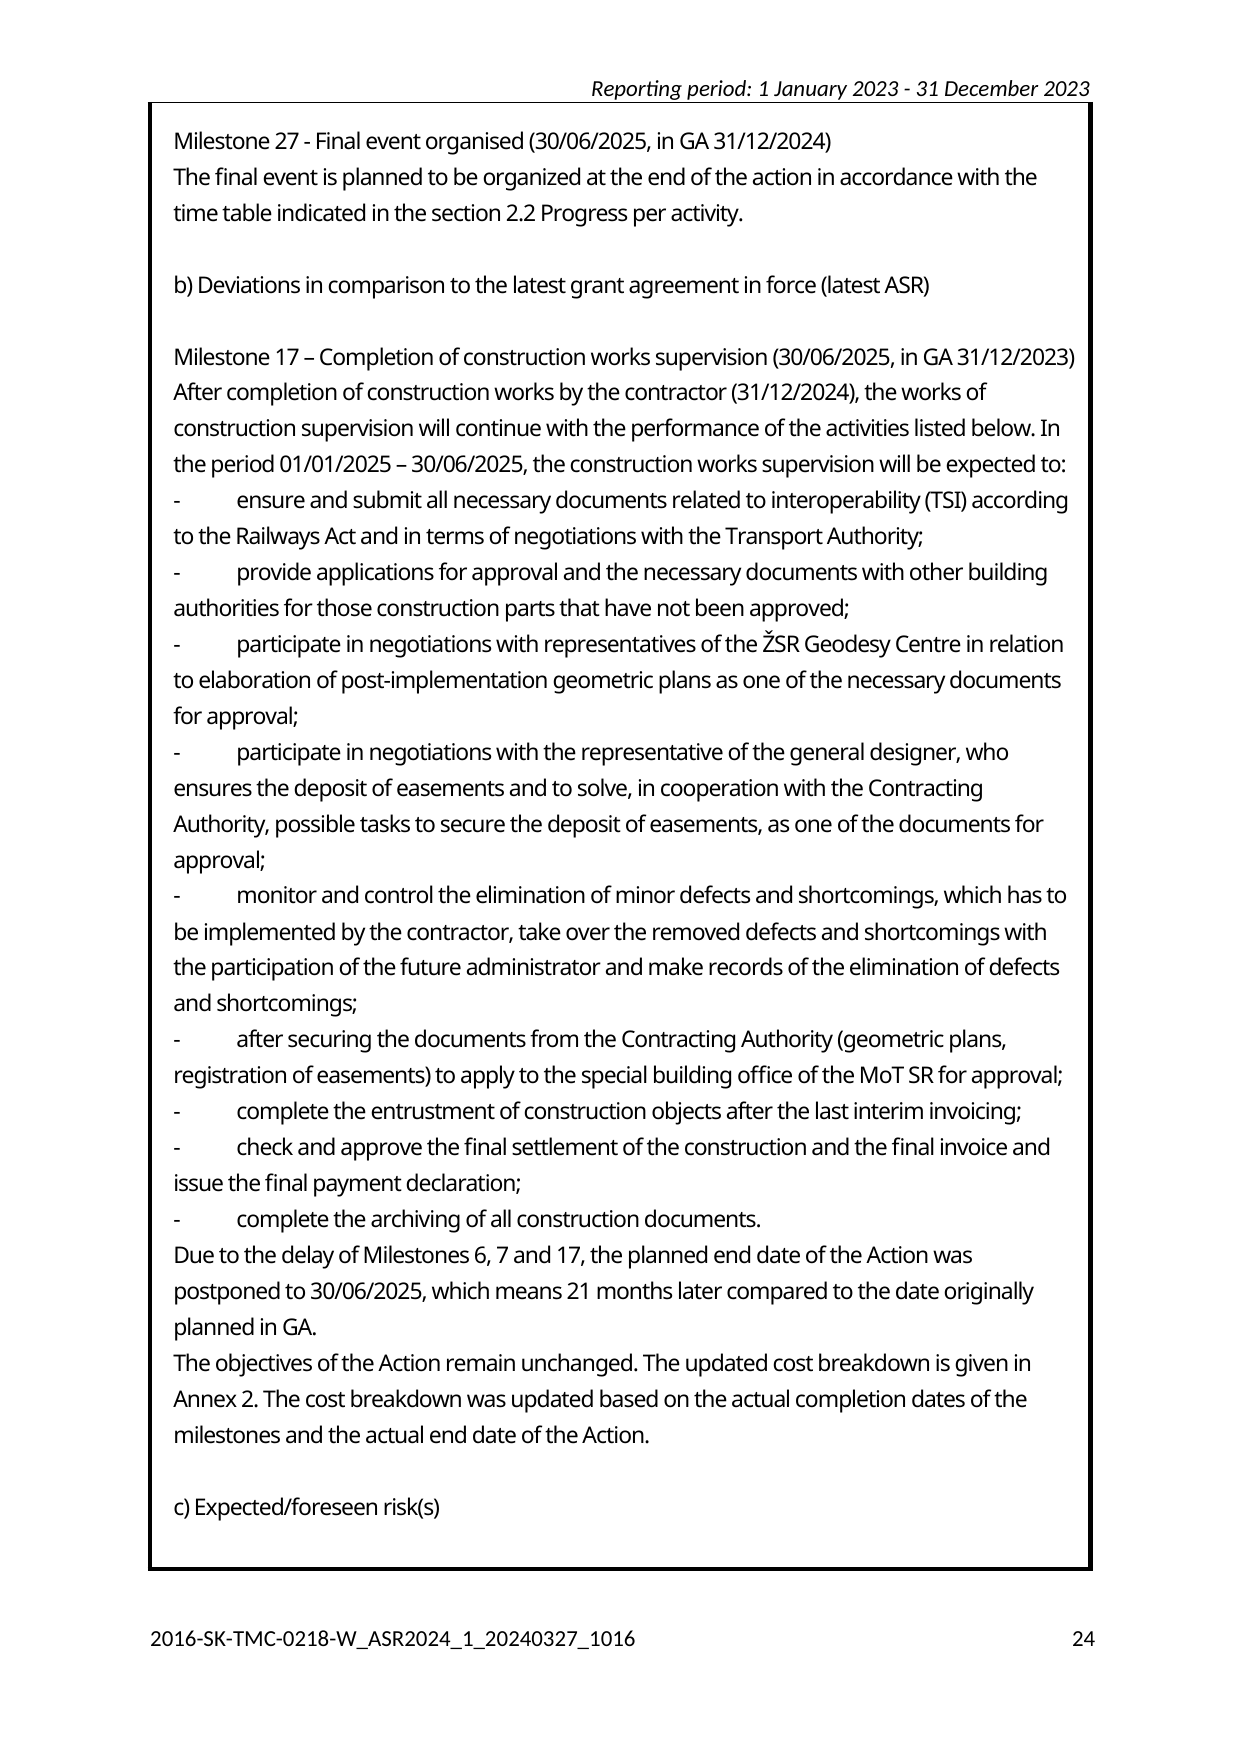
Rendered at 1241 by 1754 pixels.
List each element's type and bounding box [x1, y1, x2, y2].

table_cell [152, 103, 1088, 1566]
